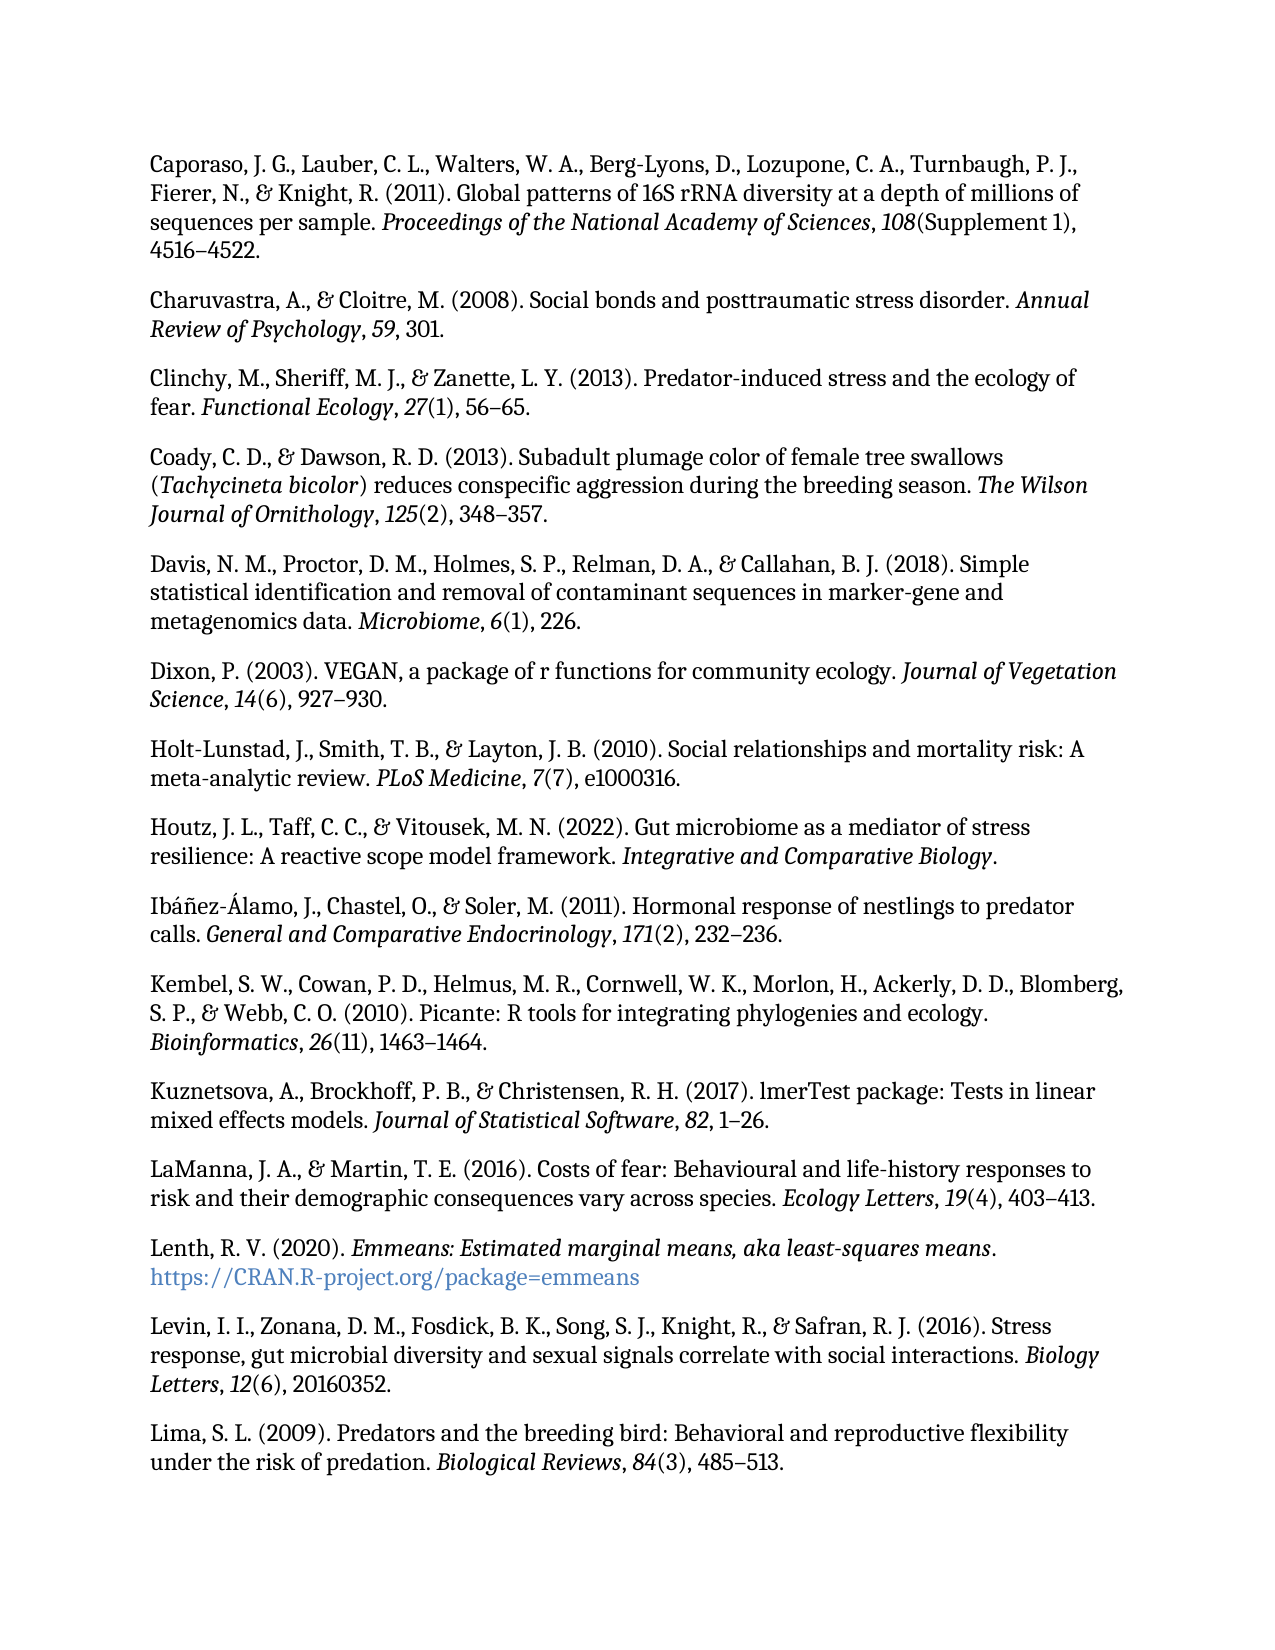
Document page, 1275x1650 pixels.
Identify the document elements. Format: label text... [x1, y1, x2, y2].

text Davis, N. M., Proctor, D. M., Holmes, S. P., Relman, D. A., & Callahan, B. J. (2018). Simple statistical identification and removal of contaminant sequences in marker-gene and metagenomics data. Microbiome, 6(1), 226. [150, 549, 1125, 636]
text Ibáñez-Álamo, J., Chastel, O., & Soler, M. (2011). Hormonal response of nestlings to predator calls. General and Comparative Endocrinology, 171(2), 232–236. [150, 892, 1125, 949]
text Coady, C. D., & Dawson, R. D. (2013). Subadult plumage color of female tree swallows (Tachycineta bicolor) reduces conspecific aggression during the breeding season. The Wilson Journal of Ornithology, 125(2), 348–357. [150, 442, 1125, 529]
text Lenth, R. V. (2020). Emmeans: Estimated marginal means, aka least-squares means. https://CRAN.R-project.org/package=emmeans [150, 1234, 1125, 1291]
text Houtz, J. L., Taff, C. C., & Vitousek, M. N. (2022). Gut microbiome as a mediator of stress resilience: A reactive scope model framework. Integrative and Comparative Biology. [150, 813, 1125, 871]
text Lima, S. L. (2009). Predators and the breeding bird: Behavioral and reproductive flexibility under the risk of predation. Biological Reviews, 84(3), 485–513. [150, 1419, 1125, 1477]
text Kembel, S. W., Cowan, P. D., Helmus, M. R., Cornwell, W. K., Morlon, H., Ackerly, D. D., Blomberg, S. P., & Webb, C. O. (2010). Picante: R tools for integrating phylogenies and ecology. Bioinformatics, 26(11), 1463–1464. [150, 970, 1125, 1056]
text Caporaso, J. G., Lauber, C. L., Walters, W. A., Berg-Lyons, D., Lozupone, C. A., Turnbaugh, P. J., Fierer, N., & Knight, R. (2011). Global patterns of 16S rRNA diversity at a depth of millions of sequences per sample. Proceedings of the National Academy of Sciences, 108(Supplement 1), 4516–4522. [150, 150, 1125, 265]
text LaManna, J. A., & Martin, T. E. (2016). Costs of fear: Behavioural and life-history responses to risk and their demographic consequences vary across species. Ecology Letters, 19(4), 403–413. [150, 1155, 1125, 1213]
text Clinchy, M., Sheriff, M. J., & Zanette, L. Y. (2013). Predator-induced stress and the ecology of fear. Functional Ecology, 27(1), 56–65. [150, 364, 1125, 422]
text Kuznetsova, A., Brockhoff, P. B., & Christensen, R. H. (2017). lmerTest package: Tests in linear mixed effects models. Journal of Statistical Software, 82, 1–26. [150, 1077, 1125, 1134]
text Holt-Lunstad, J., Smith, T. B., & Layton, J. B. (2010). Social relationships and mortality risk: A meta-analytic review. PLoS Medicine, 7(7), e1000316. [150, 735, 1125, 792]
text Charuvastra, A., & Cloitre, M. (2008). Social bonds and posttraumatic stress disorder. Annual Review of Psychology, 59, 301. [150, 286, 1125, 343]
text Dixon, P. (2003). VEGAN, a package of r functions for community ecology. Journal of Vegetation Science, 14(6), 927–930. [150, 657, 1125, 714]
text Levin, I. I., Zonana, D. M., Fosdick, B. K., Song, S. J., Knight, R., & Safran, R. J. (2016). Stress response, gut microbial diversity and sexual signals correlate with social interactions. Biology Letters, 12(6), 20160352. [150, 1312, 1125, 1398]
